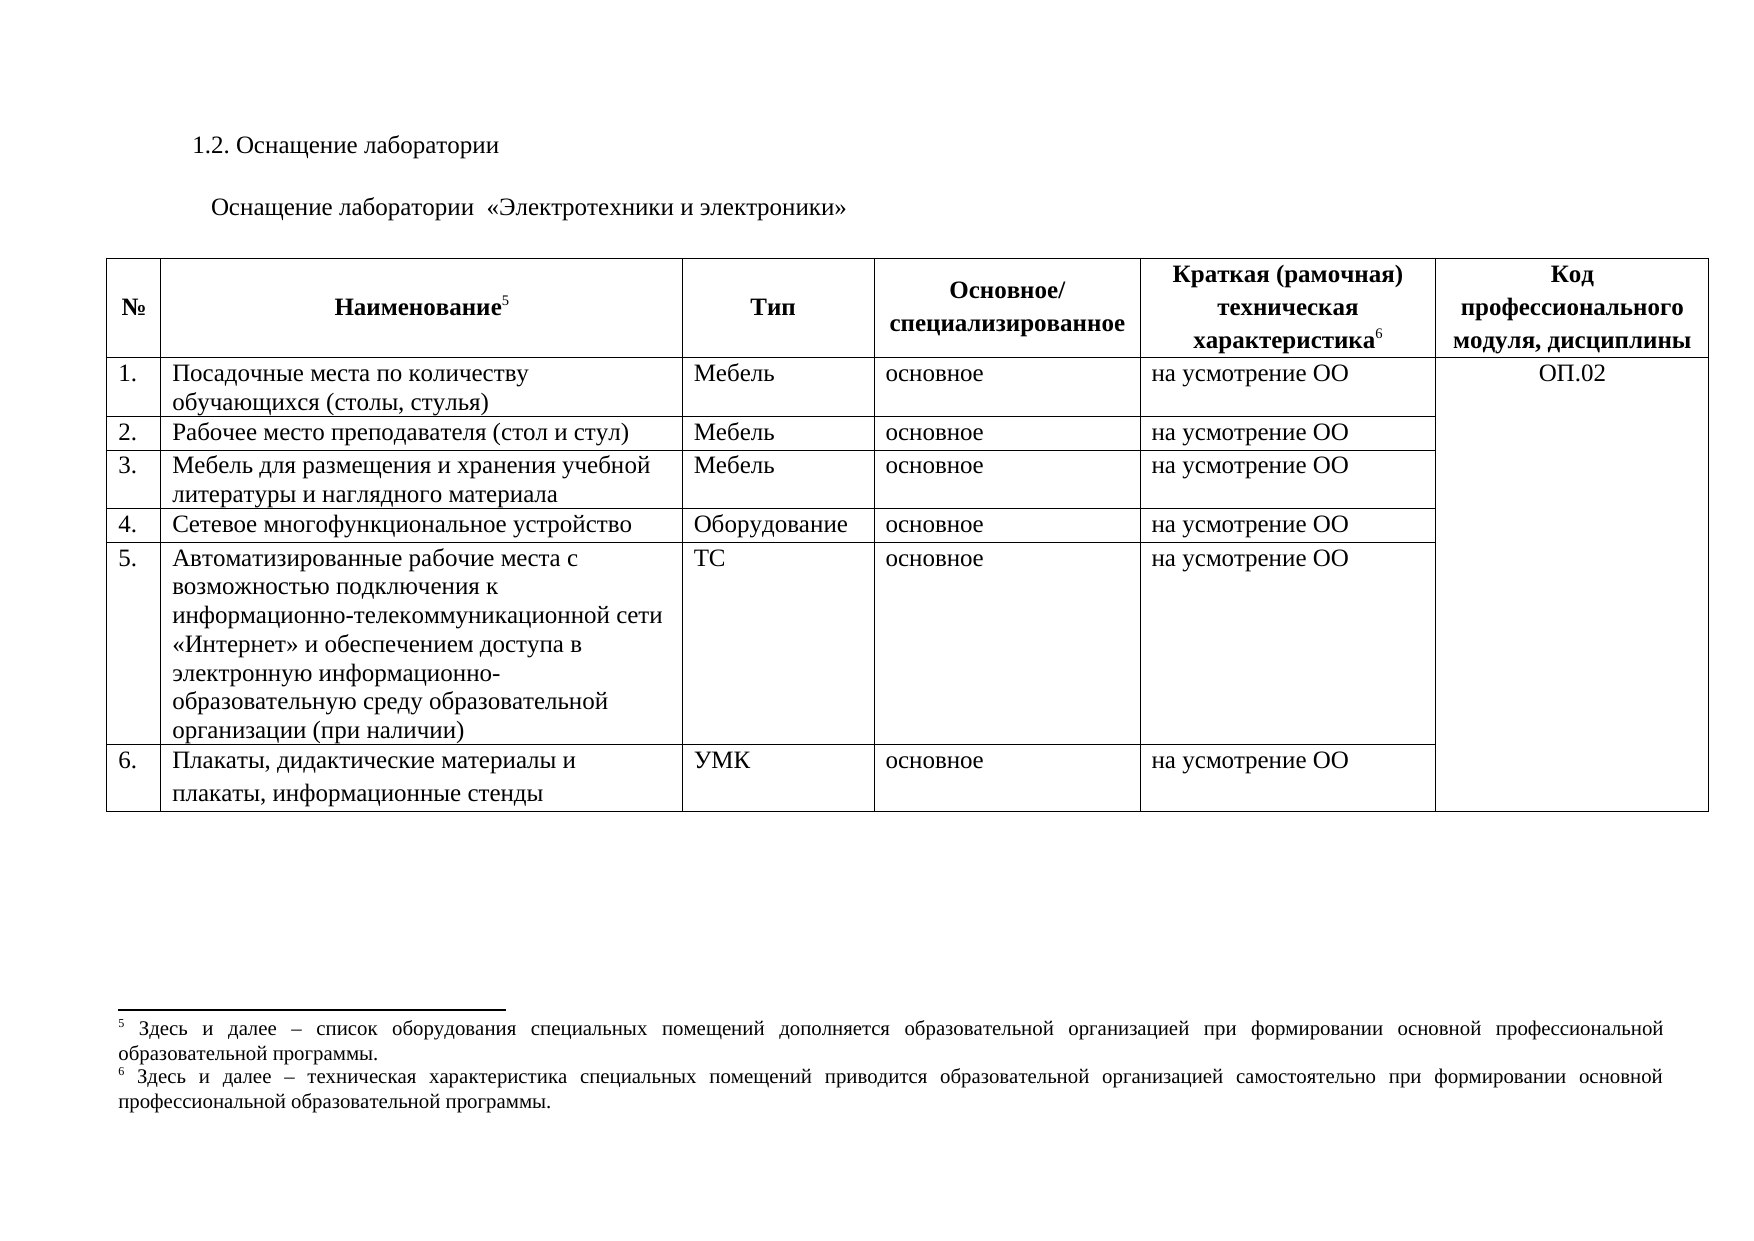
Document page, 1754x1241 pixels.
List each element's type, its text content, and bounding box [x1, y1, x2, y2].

table_cell основное [875, 543, 1140, 744]
text Оснащение лаборатории «Электротехники и электроники» [192, 192, 1665, 220]
table_cell Посадочные места по количеству обучающихся (столы, стулья) [161, 358, 682, 416]
table_header Тип [683, 259, 874, 357]
table_cell на усмотрение ОО [1141, 358, 1435, 416]
table_cell 5. [107, 543, 160, 744]
table_cell на усмотрение ОО [1141, 745, 1435, 811]
table_cell основное [875, 358, 1140, 416]
table_cell Мебель [683, 451, 874, 508]
table_header Код профессионального модуля, дисциплины [1436, 259, 1708, 357]
table_cell Оборудование [683, 509, 874, 542]
table_header Наименование [161, 259, 682, 357]
table_cell 2. [107, 417, 160, 449]
table_cell ОП.02 [1436, 358, 1708, 811]
table_cell Мебель [683, 358, 874, 416]
table_cell Мебель для размещения и хранения учебной литературы и наглядного материала [161, 451, 682, 508]
table_cell на усмотрение ОО [1141, 417, 1435, 449]
table_cell 6. [107, 745, 160, 811]
table_cell основное [875, 509, 1140, 542]
table_header № [107, 259, 160, 357]
table_cell основное [875, 745, 1140, 811]
table_header Основное/ специализированное [875, 259, 1140, 357]
table_cell Сетевое многофункциональное устройство [161, 509, 682, 542]
table_cell Рабочее место преподавателя (стол и стул) [161, 417, 682, 449]
table_cell Плакаты, дидактические материалы и плакаты, информационные стенды [161, 745, 682, 811]
table_cell 4. [107, 509, 160, 542]
table_cell на усмотрение ОО [1141, 451, 1435, 508]
table_cell Мебель [683, 417, 874, 449]
table_cell 3. [107, 451, 160, 508]
list Оснащение лаборатории [192, 131, 1665, 159]
table_cell основное [875, 451, 1140, 508]
table_cell на усмотрение ОО [1141, 543, 1435, 744]
table_cell на усмотрение ОО [1141, 509, 1435, 542]
table_cell основное [875, 417, 1140, 449]
table_cell УМК [683, 745, 874, 811]
table_cell ТС [683, 543, 874, 744]
table_header Краткая (рамочная) техническая характеристика [1141, 259, 1435, 357]
table_cell Автоматизированные рабочие места с возможностью подключения к информационно-телекоммуникационной сети «Интернет» и обеспечением доступа в электронную информационно-образовательную среду образовательной организации (при наличии) [161, 543, 682, 744]
table_cell 1. [107, 358, 160, 416]
